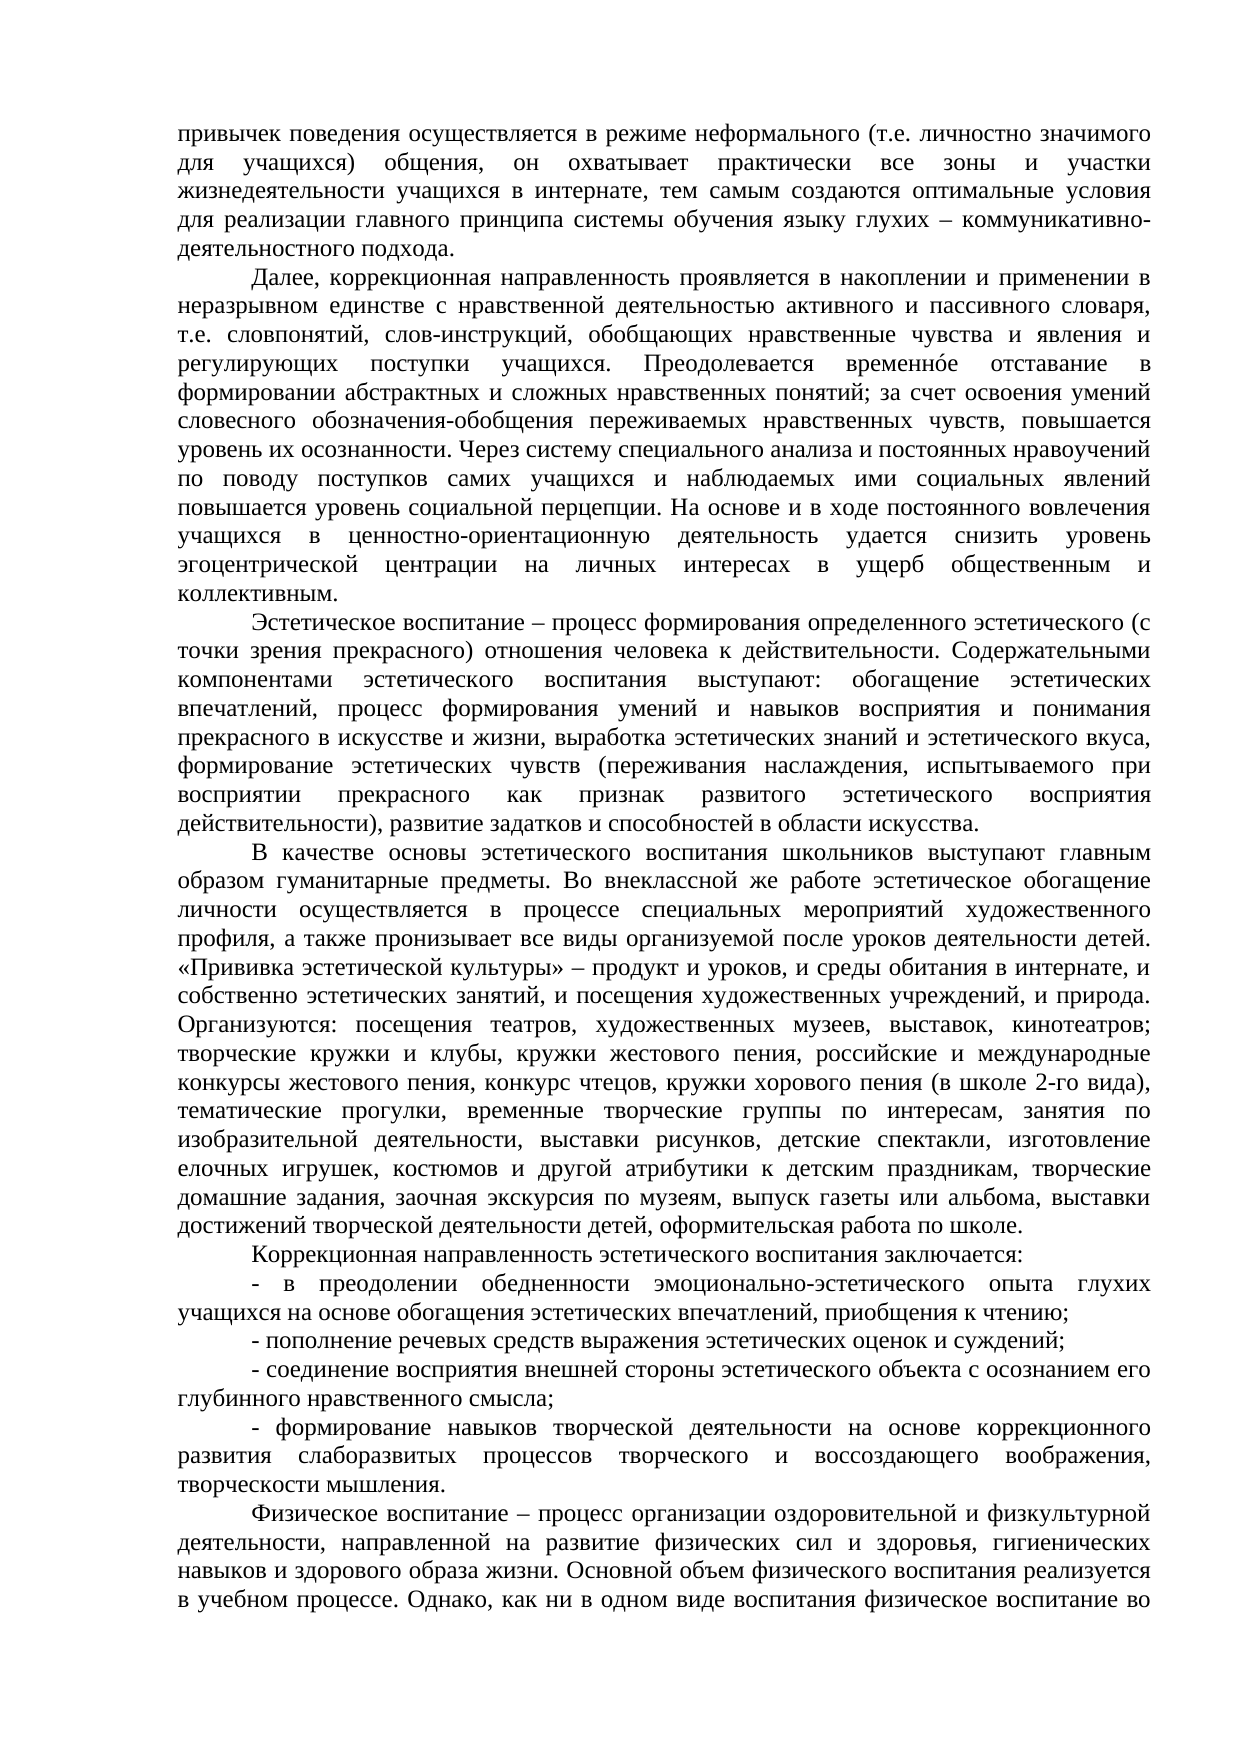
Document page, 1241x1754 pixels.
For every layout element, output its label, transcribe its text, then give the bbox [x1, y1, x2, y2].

text - пополнение речевых средств выражения эстетических оценок и суждений; [177, 1326, 1152, 1354]
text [177, 118, 1152, 262]
text Коррекционная направленность эстетического воспитания заключается: [177, 1239, 1152, 1268]
text - соединение восприятия внешней стороны эстетического объекта с осознанием его глубинного нравственного смысла; [177, 1354, 1152, 1412]
text - в преодолении обедненности эмоционально-эстетического опыта глухих учащихся на основе обогащения эстетических впечатлений, приобщения к чтению; [177, 1268, 1152, 1326]
text Эстетическое воспитание – процесс формирования определенного эстетического (с точки зрения прекрасного) отношения человека к действительности. Содержательными компонентами эстетического воспитания выступают: обогащение эстетических впечатлений, процесс формирования умений и навыков восприятия и понимания прекрасного в искусстве и жизни, выработка эстетических знаний и эстетического вкуса, формирование эстетических чувств (переживания наслаждения, испытываемого при восприятии прекрасного как признак развитого эстетического восприятия действительности), развитие задатков и способностей в области искусства. [177, 607, 1152, 837]
text - формирование навыков творческой деятельности на основе коррекционного развития слаборазвитых процессов творческого и воссоздающего воображения, творческости мышления. [177, 1412, 1152, 1498]
text Далее, коррекционная направленность проявляется в накоплении и применении в неразрывном единстве с нравственной деятельностью активного и пассивного словаря, т.е. словпонятий, слов-инструкций, обобщающих нравственные чувства и явления и регулирующих поступки учащихся. Преодолевается временнóе отставание в формировании абстрактных и сложных нравственных понятий; за счет освоения умений словесного обозначения-обобщения переживаемых нравственных чувств, повышается уровень их осознанности. Через систему специального анализа и постоянных нравоучений по поводу поступков самих учащихся и наблюдаемых ими социальных явлений повышается уровень социальной перцепции. На основе и в ходе постоянного вовлечения учащихся в ценностно-ориентационную деятельность удается снизить уровень эгоцентрической центрации на личных интересах в ущерб общественным и коллективным. [177, 262, 1152, 607]
text В качестве основы эстетического воспитания школьников выступают главным образом гуманитарные предметы. Во внеклассной же работе эстетическое обогащение личности осуществляется в процессе специальных мероприятий художественного профиля, а также пронизывает все виды организуемой после уроков деятельности детей. «Прививка эстетической культуры» – продукт и уроков, и среды обитания в интернате, и собственно эстетических занятий, и посещения художественных учреждений, и природа. Организуются: посещения театров, художественных музеев, выставок, кинотеатров; творческие кружки и клубы, кружки жестового пения, российские и международные конкурсы жестового пения, конкурс чтецов, кружки хорового пения (в школе 2-го вида), тематические прогулки, временные творческие группы по интересам, занятия по изобразительной деятельности, выставки рисунков, детские спектакли, изготовление елочных игрушек, костюмов и другой атрибутики к детским праздникам, творческие домашние задания, заочная экскурсия по музеям, выпуск газеты или альбома, выставки достижений творческой деятельности детей, оформительская работа по школе. [177, 837, 1152, 1239]
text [177, 1498, 1152, 1613]
